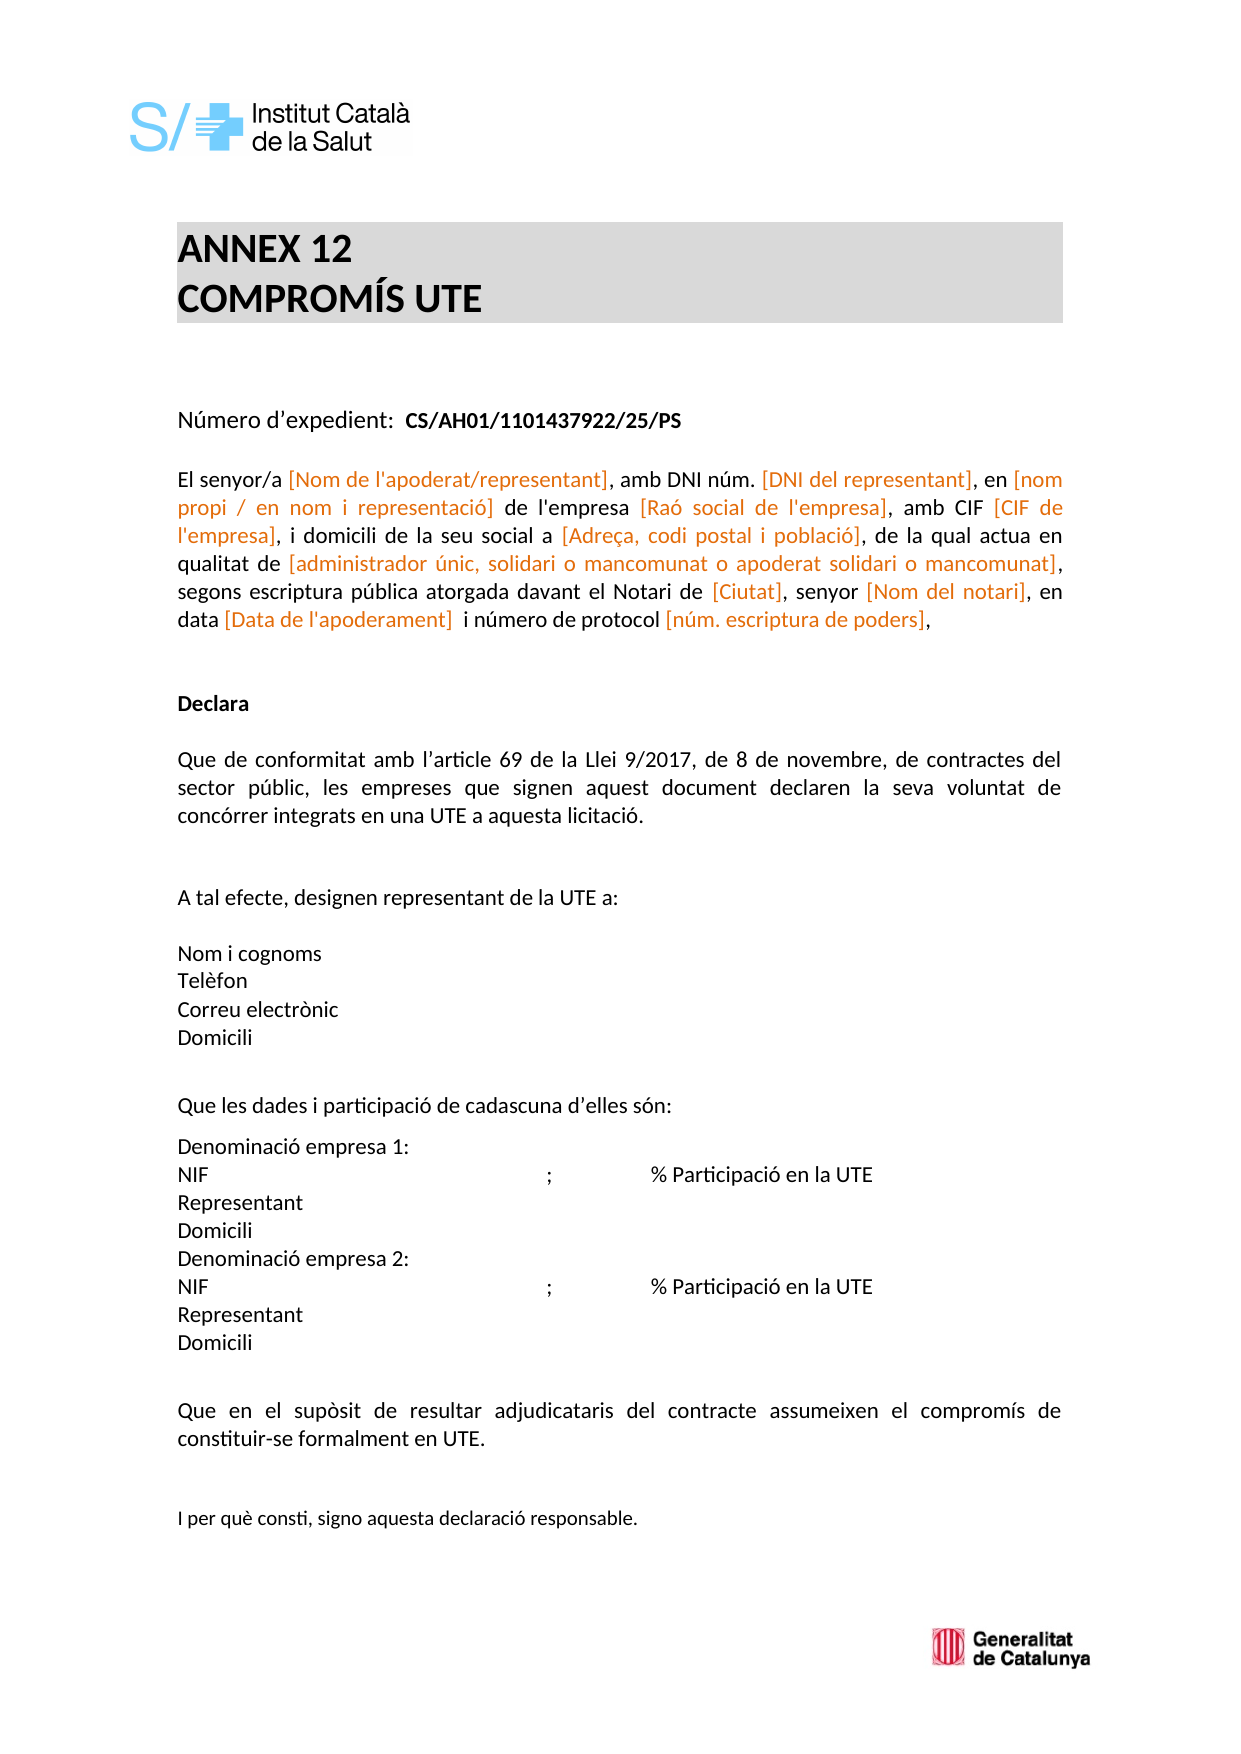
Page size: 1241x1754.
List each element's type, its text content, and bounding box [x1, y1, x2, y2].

picture [893, 1621, 1129, 1674]
text Declara [177, 689, 1063, 717]
text A tal efecte, designen representant de la UTE a: [177, 883, 1063, 911]
text ANNEX 12 [177, 222, 1063, 272]
text El senyor/a [Nom de l'apoderat/representant], amb DNI núm. [DNI del representant], en [nom propi / en nom i representació] de l'empresa [Raó social de l'empresa], amb CIF [CIF de l'empresa], i domicili de la seu social a [Adreça, codi postal i població], de la qual actua en qualitat de [administrador únic, solidari o mancomunat o apoderat solidari o mancomunat], segons escriptura pública atorgada davant el Notari de [Ciutat], senyor [Nom del notari], en data [Data de l'apoderament] i número de protocol [núm. escriptura de poders], [177, 465, 1063, 633]
text Telèfon [177, 967, 1063, 995]
text I per què consti, signo aquesta declaració responsable. [177, 1506, 1063, 1531]
picture [128, 99, 413, 156]
text Domicili [177, 1216, 1063, 1244]
text Domicili [177, 1328, 1063, 1356]
text Que les dades i participació de cadascuna d’elles són: [177, 1091, 1063, 1119]
text Denominació empresa 2: [177, 1244, 1063, 1272]
text Número d’expedient: CS/AH01/1101437922/25/PS [177, 404, 1063, 435]
text Representant [177, 1300, 1063, 1328]
text Representant [177, 1188, 1063, 1216]
text Que de conformitat amb l’article 69 de la Llei 9/2017, de 8 de novembre, de contractes del sector públic, les empreses que signen aquest document declaren la seva voluntat de concórrer integrats en una UTE a aquesta licitació. [177, 746, 1063, 829]
text Nom i cognoms [177, 939, 1063, 967]
text Que en el supòsit de resultar adjudicataris del contracte assumeixen el compromís de constituir-se formalment en UTE. [177, 1396, 1063, 1452]
text Domicili [177, 1023, 1063, 1051]
text COMPROMÍS UTE [177, 272, 1063, 323]
text Correu electrònic [177, 995, 1063, 1023]
text Denominació empresa 1: [177, 1132, 1063, 1160]
text NIF ; % Participació en la UTE [177, 1272, 1063, 1300]
text NIF ; % Participació en la UTE [177, 1160, 1063, 1188]
